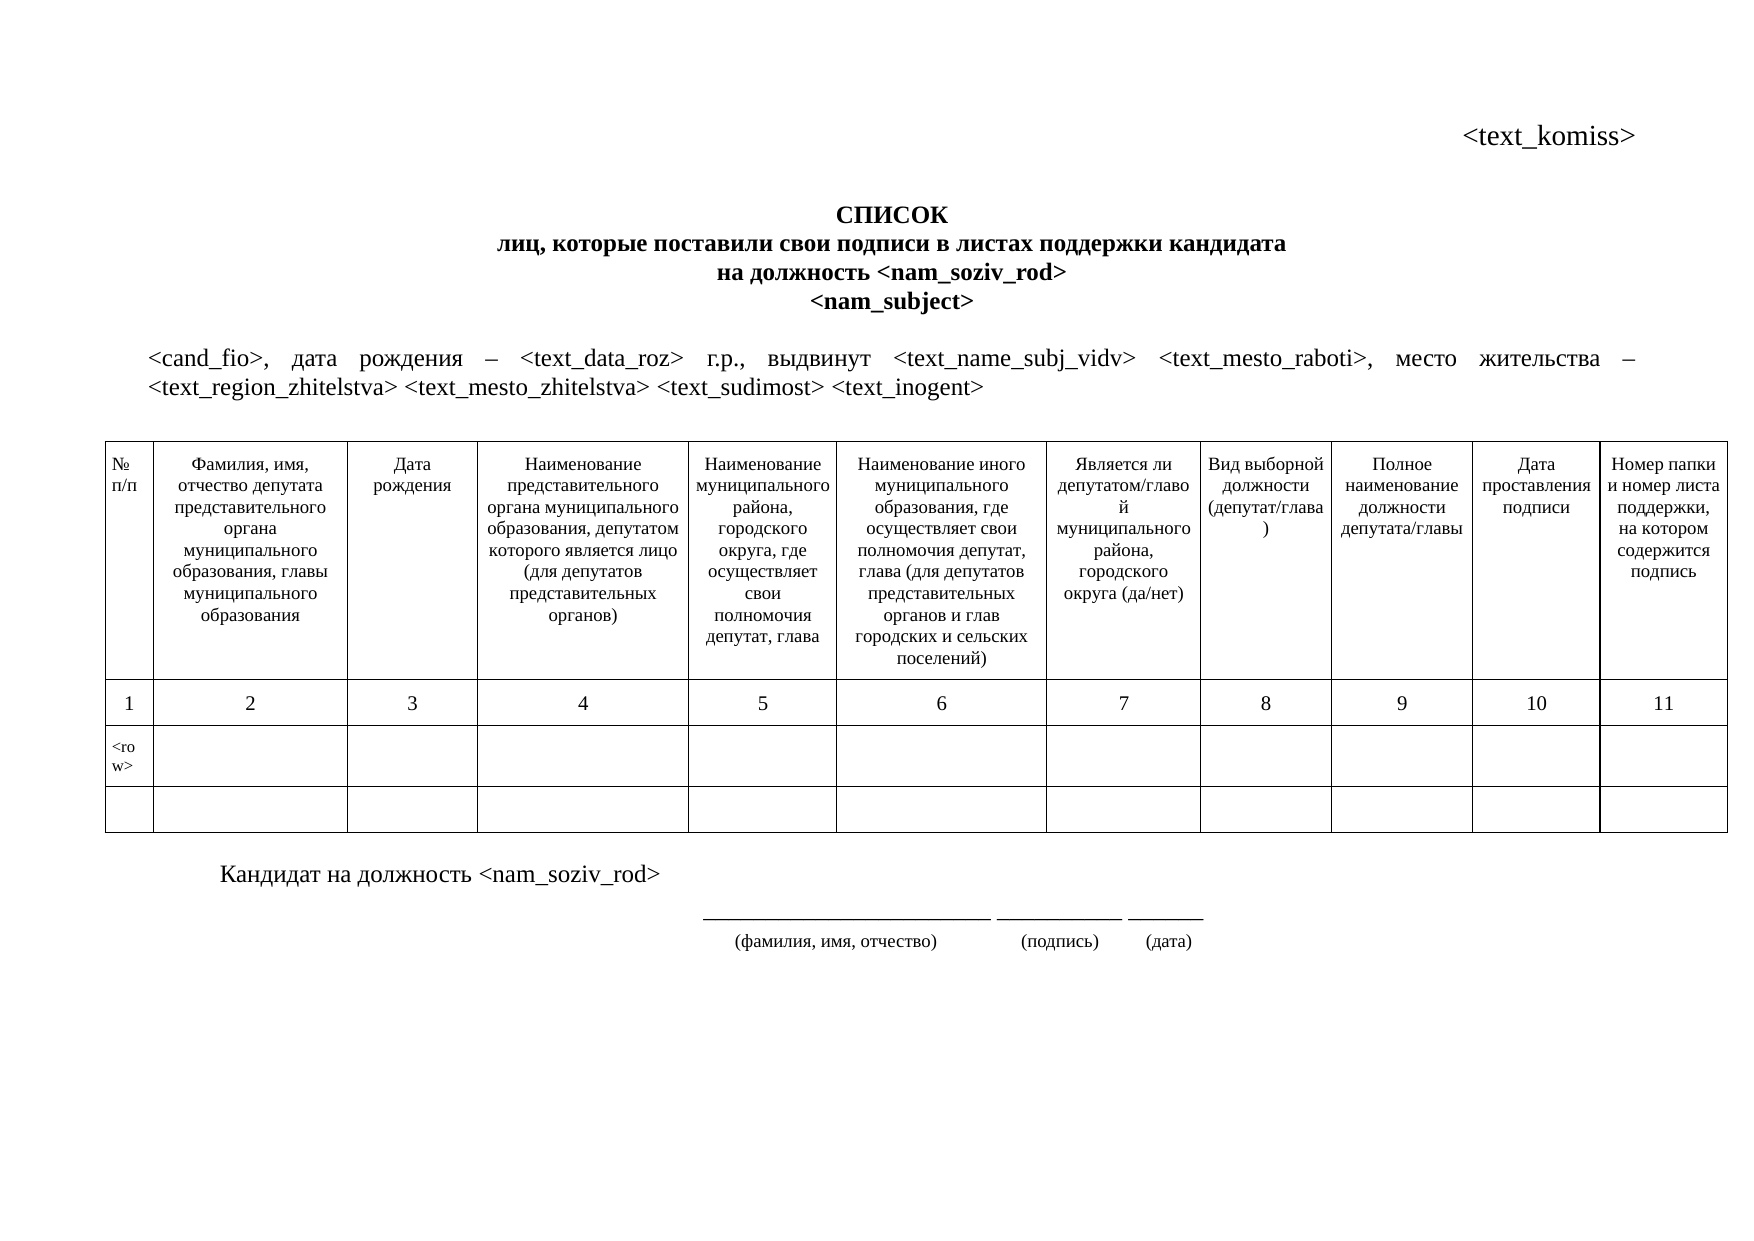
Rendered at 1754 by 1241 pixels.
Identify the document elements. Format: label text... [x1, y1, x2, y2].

table_header Вид выборной должности (депутат/глава) [1201, 442, 1331, 679]
table_cell 1 [106, 680, 153, 725]
table_cell [154, 726, 347, 786]
table_cell [154, 787, 347, 832]
table_cell [689, 787, 836, 832]
subtitle Кандидат на должность <nam_soziv_rod> [118, 859, 1636, 888]
table_cell [1201, 726, 1331, 786]
table_header Дата проставления подписи [1473, 442, 1599, 679]
table_header Наименование муниципального района, городского округа, где осуществляет свои полномочия депутат, глава [689, 442, 836, 679]
table_cell [478, 787, 688, 832]
table_cell [1601, 787, 1727, 832]
table_cell [478, 726, 688, 786]
table_header Фамилия, имя, отчество депутата представительного органа муниципального образования, главы муниципального образования [154, 442, 347, 679]
table_cell 9 [1332, 680, 1472, 725]
table_header Номер папки и номер листа поддержки, на котором содержится подпись [1601, 442, 1727, 679]
table_cell [1047, 787, 1200, 832]
table_header Полное наименование должности депутата/главы [1332, 442, 1472, 679]
table_cell [1473, 787, 1599, 832]
table_cell [1601, 726, 1727, 786]
table_cell [1047, 726, 1200, 786]
table_cell 11 [1601, 680, 1727, 725]
table_cell 4 [478, 680, 688, 725]
table_cell <row> [106, 726, 153, 786]
subtitle СПИСОК [148, 200, 1636, 228]
table_cell [689, 726, 836, 786]
subtitle (фамилия, имя, отчество) (подпись) (дата) [118, 929, 1636, 951]
table_header № п/п [106, 442, 153, 679]
table_cell 3 [348, 680, 477, 725]
table_cell [348, 787, 477, 832]
subtitle <cand_fio>, дата рождения – <text_data_roz> г.р., выдвинут <text_name_subj_vidv> <text_mesto_raboti>, место жительства – <text_region_zhitelstva> <text_mesto_zhitelstva> <text_sudimost> <text_inogent> [148, 343, 1636, 401]
text <text_komiss> [709, 118, 1636, 152]
table_cell 7 [1047, 680, 1200, 725]
table_cell [106, 787, 153, 832]
subtitle на должность <nam_soziv_rod> [148, 257, 1636, 286]
table_cell [837, 787, 1046, 832]
subtitle _______________________ __________ ______ [118, 894, 1636, 923]
table_header Наименование иного муниципального образования, где осуществляет свои полномочия депутат, глава (для депутатов представительных органов и глав городских и сельских поселений) [837, 442, 1046, 679]
table_cell [1201, 787, 1331, 832]
table_cell [348, 726, 477, 786]
list <nam_subject> [148, 286, 1636, 315]
table_cell [1332, 726, 1472, 786]
table_cell 8 [1201, 680, 1331, 725]
table_header Дата рождения [348, 442, 477, 679]
table_cell 2 [154, 680, 347, 725]
table_cell [1332, 787, 1472, 832]
table_cell 5 [689, 680, 836, 725]
table_header Наименование представительного органа муниципального образования, депутатом которого является лицо (для депутатов представительных органов) [478, 442, 688, 679]
subtitle лиц, которые поставили свои подписи в листах поддержки кандидата [148, 228, 1636, 257]
table_cell [1473, 726, 1599, 786]
table_cell 6 [837, 680, 1046, 725]
table_cell 10 [1473, 680, 1599, 725]
table_cell [837, 726, 1046, 786]
table_header Является ли депутатом/главой муниципального района, городского округа (да/нет) [1047, 442, 1200, 679]
